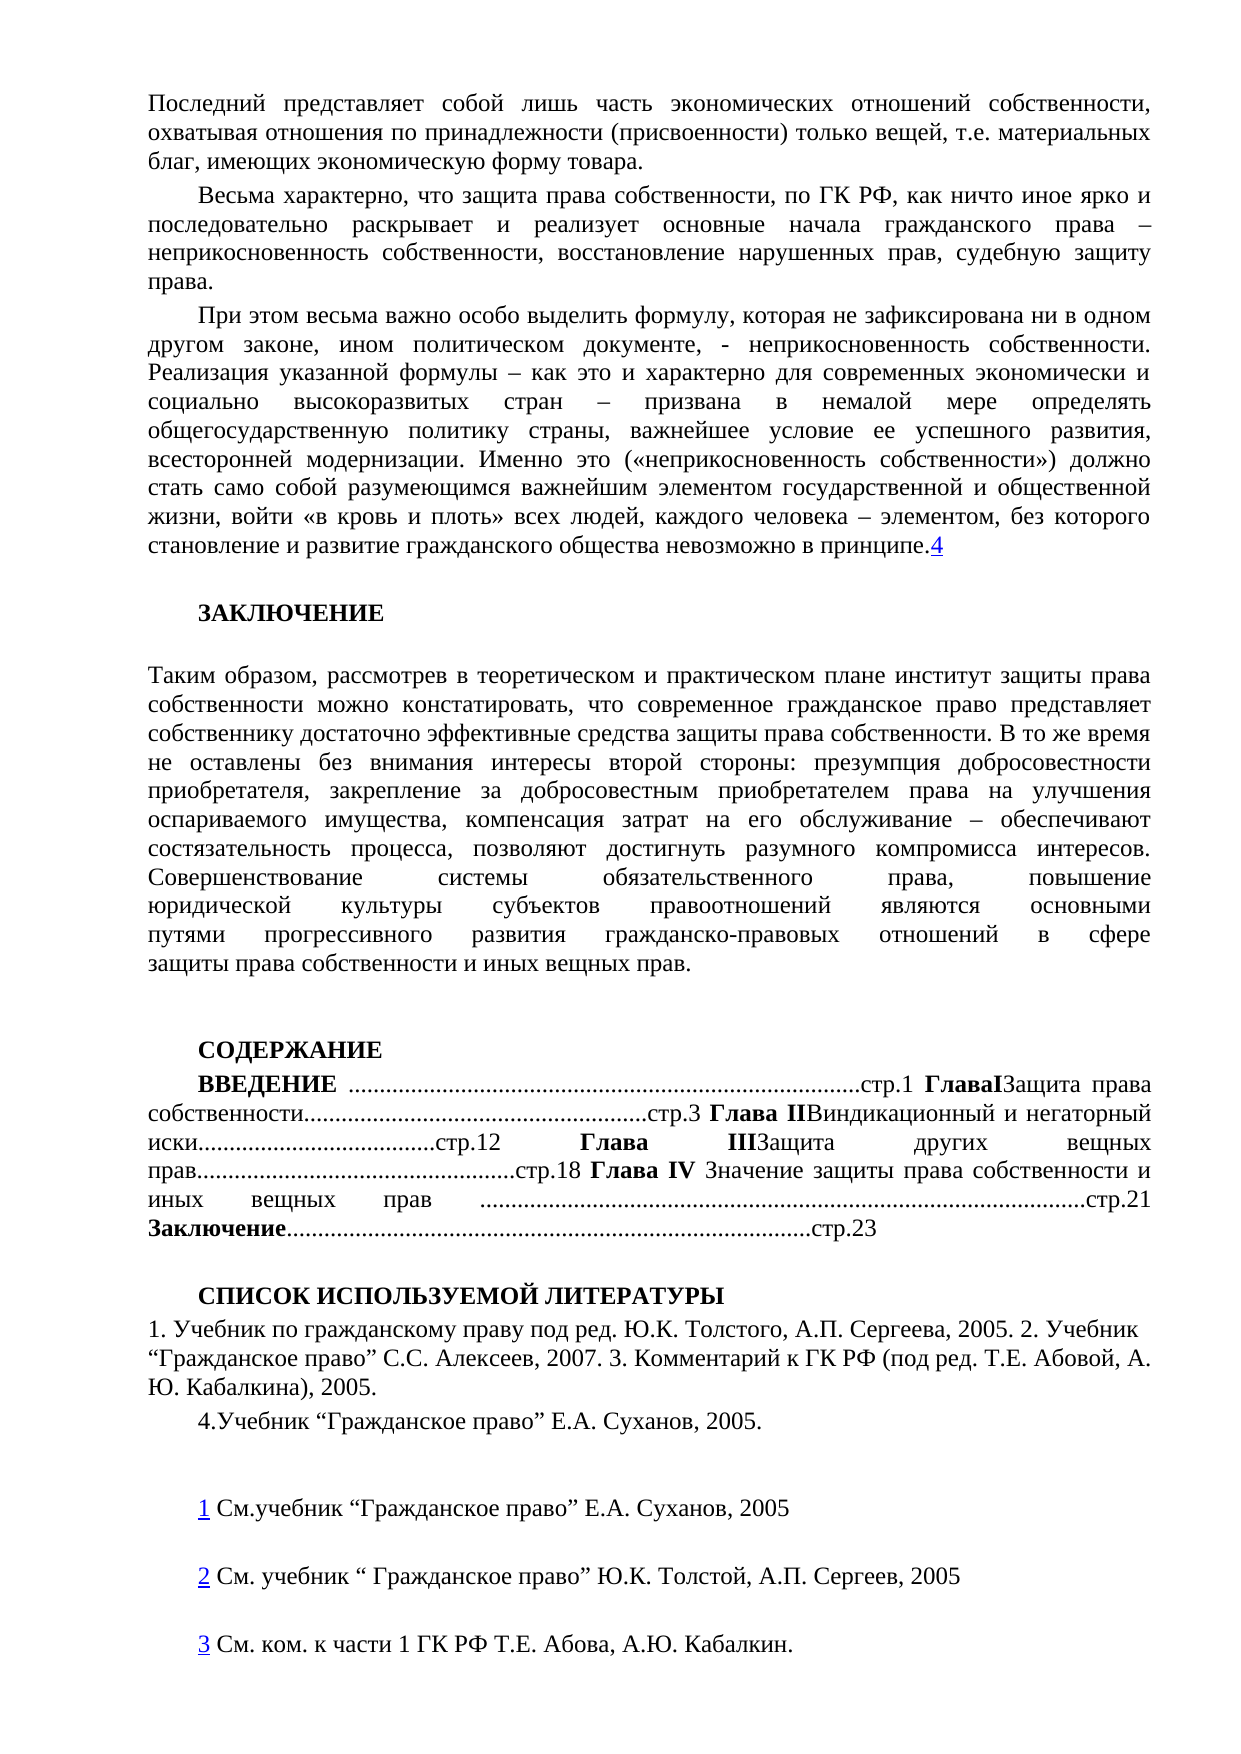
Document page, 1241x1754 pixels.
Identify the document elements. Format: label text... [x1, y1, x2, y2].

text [148, 88, 1152, 175]
text ЗАКЛЮЧЕНИЕ [148, 598, 1152, 626]
text При этом весьма важно особо выделить формулу, которая не зафиксирована ни в одном другом законе, ином политическом документе, - неприкосновенность собственности. Реализация указанной формулы – как это и характерно для современных экономически и социально высокоразвитых стран – призвана в немалой мере определять общегосударственную политику страны, важнейшее условие ее успешного развития, всесторонней модернизации. Именно это («неприкосновенность собственности») должно стать само собой разумеющимся важнейшим элементом государственной и общественной жизни, войти «в кровь и плоть» всех людей, каждого человека – элементом, без которого становление и развитие гражданского общества невозможно в принципе.4 [148, 300, 1152, 559]
text СПИСОК ИСПОЛЬЗУЕМОЙ ЛИТЕРАТУРЫ [148, 1281, 1152, 1309]
text 1 Cм.учебник “Гражданское право” Е.А. Суханов, 2005 [148, 1493, 1152, 1522]
text 2 См. учебник “ Гражданское право” Ю.К. Толстой, А.П. Сергеев, 2005 [148, 1561, 1152, 1590]
text ВВЕДЕНИЕ ..................................................................................стр.1 ГлаваIЗащита права собственности.......................................................стр.3 Глава IIВиндикационный и негаторный иски......................................стр.12 Глава IIIЗащита других вещных прав...................................................стр.18 Глава IV Значение защиты права собственности и иных вещных прав .................................................................................................стр.21 Заключение....................................................................................стр.23 [148, 1069, 1152, 1242]
text 1. Учебник по гражданскому праву под ред. Ю.К. Толстого, А.П. Сергеева, 2005. 2. Учебник “Гражданское право” C.С. Алексеев, 2007. 3. Комментарий к ГК РФ (под ред. Т.Е. Абовой, А. Ю. Кабалкина), 2005. [148, 1314, 1152, 1401]
text Таким образом, рассмотрев в теоретическом и практическом плане институт защиты права собственности можно констатировать, что современное гражданское право представляет собственнику достаточно эффективные средства защиты права собственности. В то же время не оставлены без внимания интересы второй стороны: презумпция добросовестности приобретателя, закрепление за добросовестным приобретателем права на улучшения оспариваемого имущества, компенсация затрат на его обслуживание – обеспечивают состязательность процесса, позволяют достигнуть разумного компромисса интересов. Совершенствование системы обязательственного права, повышение юридической культуры субъектов правоотношений являются основными путями прогрессивного развития гражданско-правовых отношений в сфере защиты права собственности и иных вещных прав. [148, 632, 1152, 977]
text СОДЕРЖАНИЕ [148, 1035, 1152, 1064]
text 3 См. ком. к части 1 ГК РФ Т.Е. Абова, А.Ю. Кабалкин. [148, 1629, 1152, 1658]
text Весьма характерно, что защита права собственности, по ГК РФ, как ничто иное ярко и последовательно раскрывает и реализует основные начала гражданского права – неприкосновенность собственности, восстановление нарушенных прав, судебную защиту права. [148, 180, 1152, 295]
text 4.Учебник “Гражданское право” Е.А. Суханов, 2005. [148, 1406, 1152, 1435]
